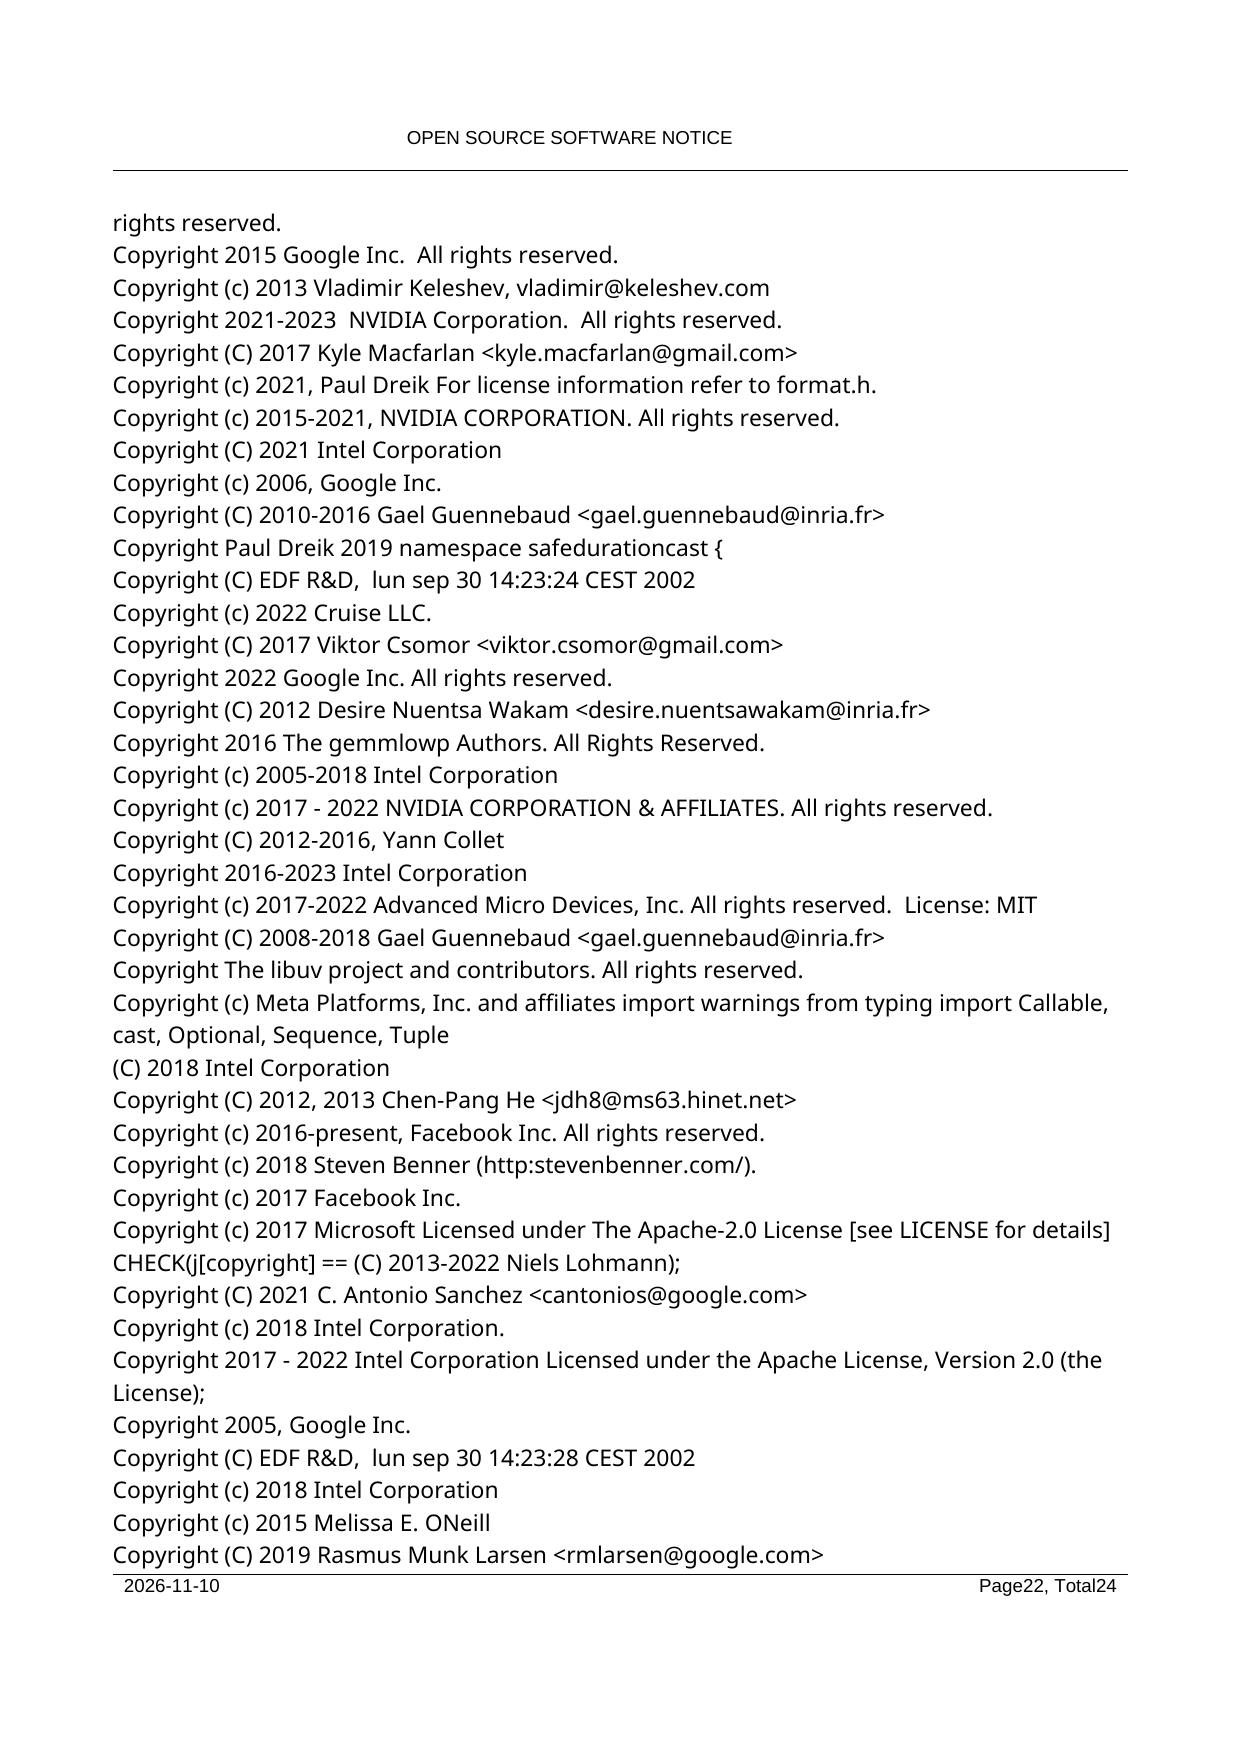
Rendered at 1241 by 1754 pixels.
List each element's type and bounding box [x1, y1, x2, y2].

text [112, 206, 1128, 1571]
